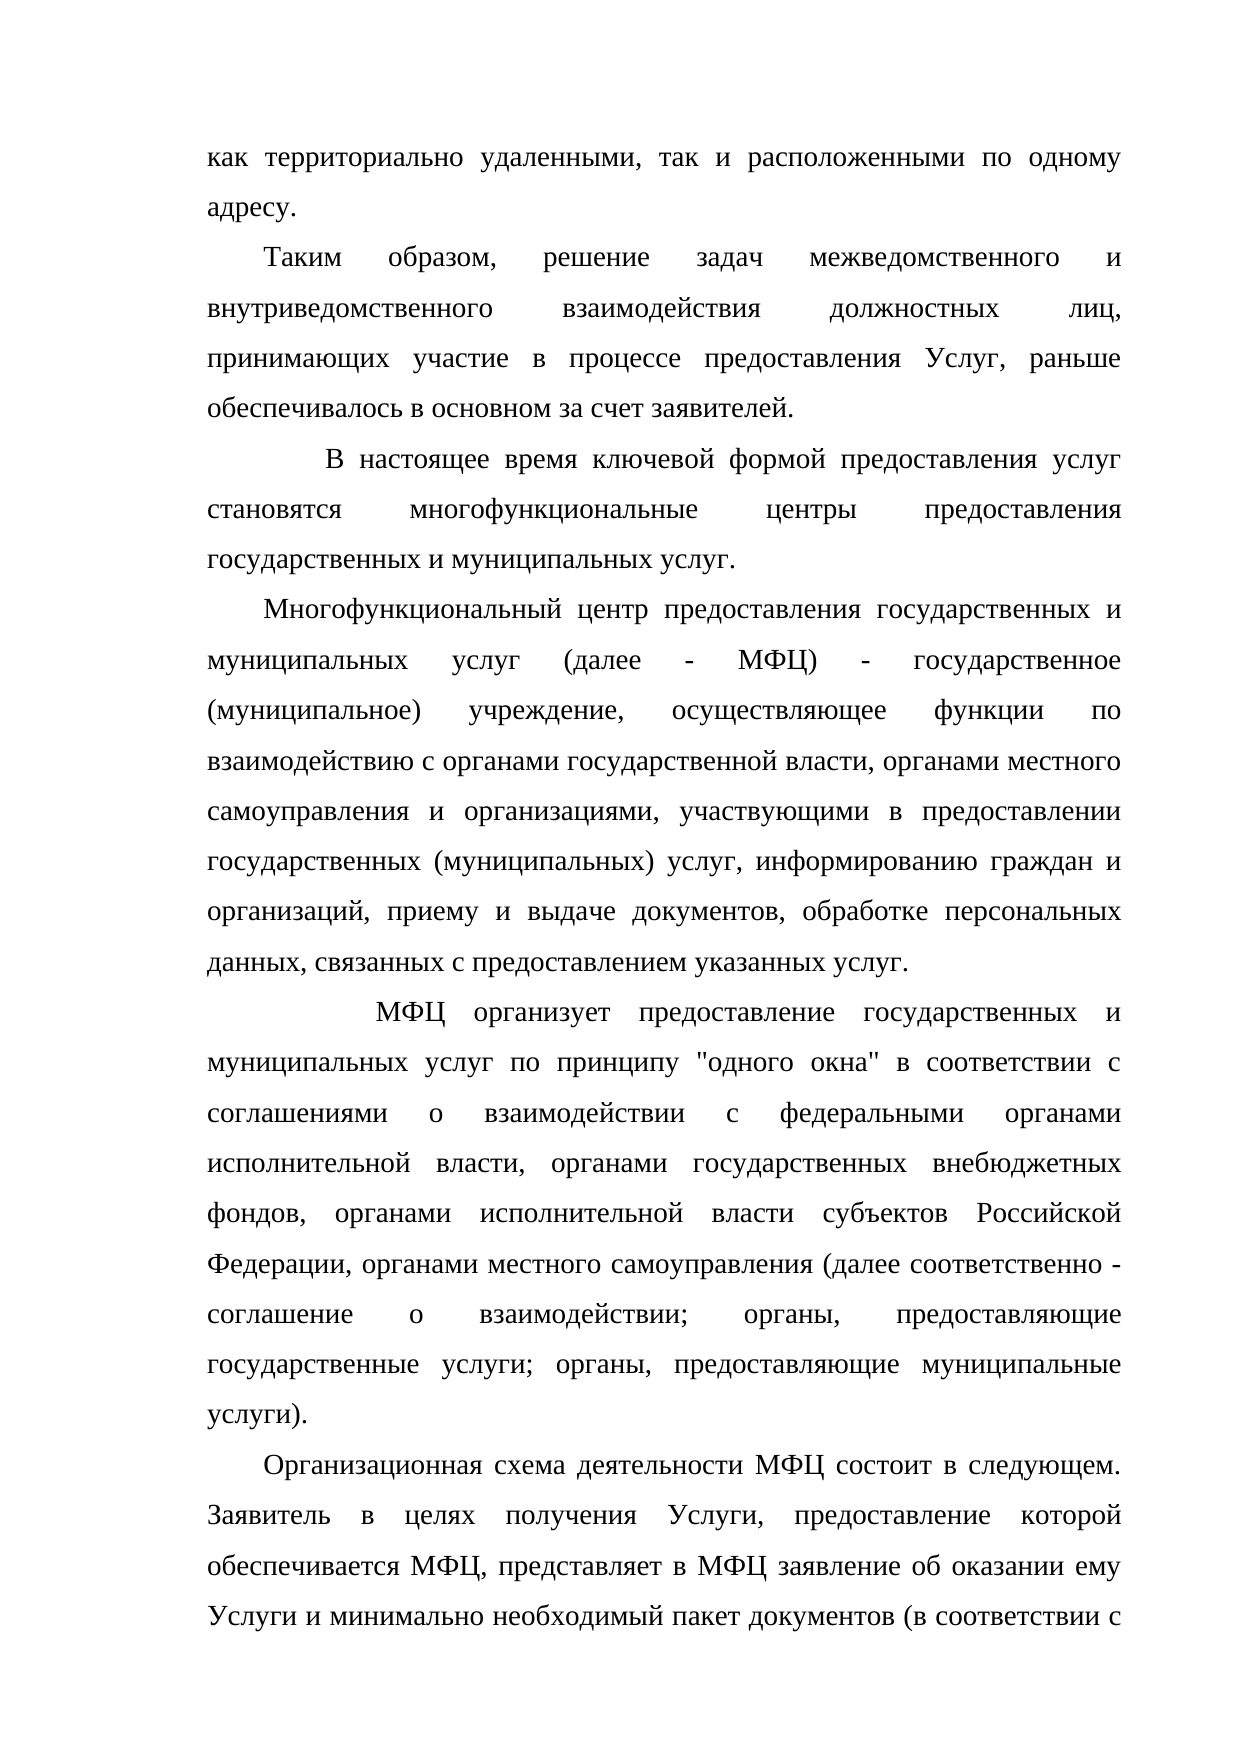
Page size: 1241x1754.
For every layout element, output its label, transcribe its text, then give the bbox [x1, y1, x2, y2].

text Многофункциональный центр предоставления государственных и муниципальных услуг (далее - МФЦ) - государственное (муниципальное) учреждение, осуществляющее функции по взаимодействию с органами государственной власти, органами местного самоуправления и организациями, участвующими в предоставлении государственных (муниципальных) услуг, информированию граждан и организаций, приему и выдаче документов, обработке персональных данных, связанных с предоставлением указанных услуг. [207, 592, 1122, 977]
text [207, 98, 1122, 223]
text МФЦ организует предоставление государственных и муниципальных услуг по принципу "одного окна" в соответствии с соглашениями о взаимодействии с федеральными органами исполнительной власти, органами государственных внебюджетных фондов, органами исполнительной власти субъектов Российской Федерации, органами местного самоуправления (далее соответственно - соглашение о взаимодействии; органы, предоставляющие государственные услуги; органы, предоставляющие муниципальные услуги). [207, 994, 1122, 1430]
text В настоящее время ключевой формой предоставления услуг становятся многофункциональные центры предоставления государственных и муниципальных услуг. [207, 441, 1122, 575]
text Таким образом, решение задач межведомственного и внутриведомственного взаимодействия должностных лиц, принимающих участие в процессе предоставления Услуг, раньше обеспечивалось в основном за счет заявителей. [207, 239, 1122, 424]
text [207, 1447, 1122, 1631]
